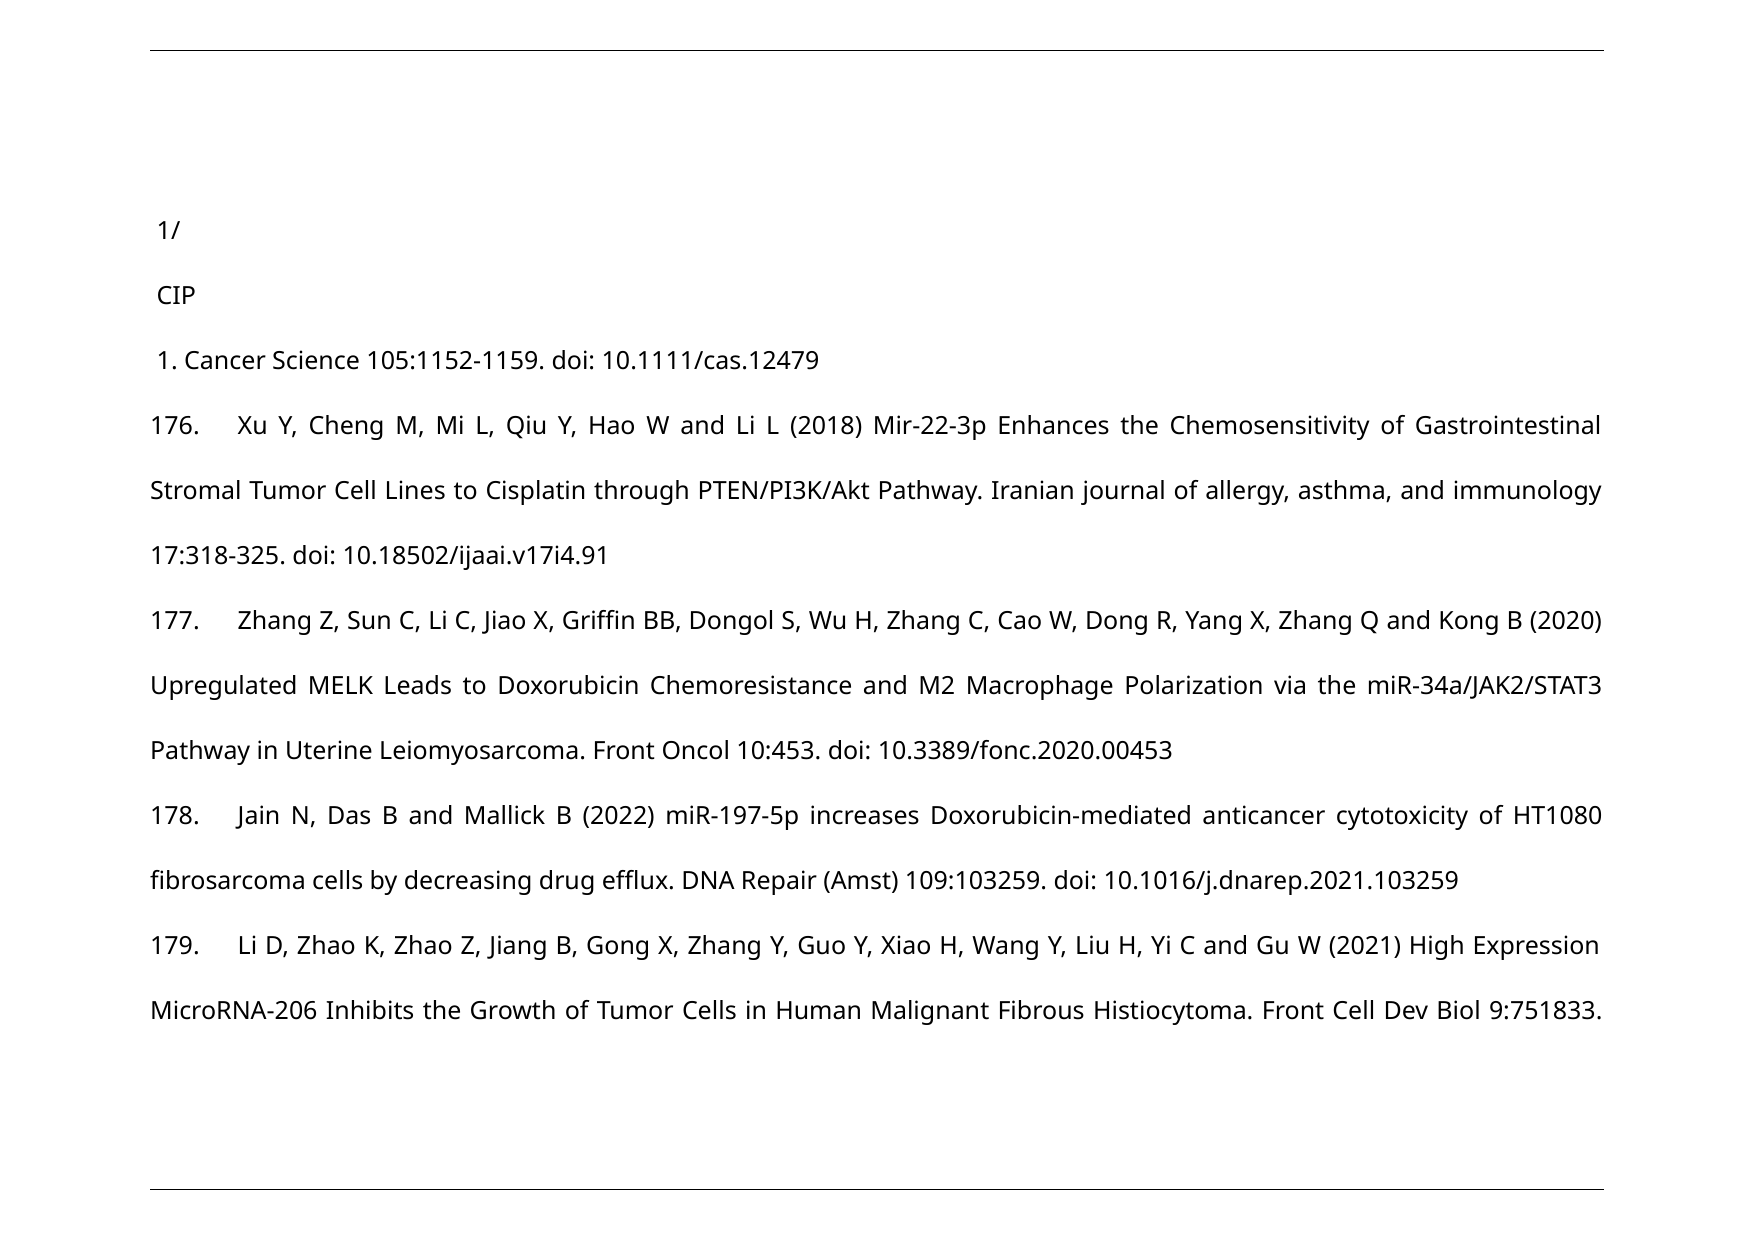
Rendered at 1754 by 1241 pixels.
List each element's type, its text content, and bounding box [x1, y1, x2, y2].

text 176. Xu Y, Cheng M, Mi L, Qiu Y, Hao W and Li L (2018) Mir-22-3p Enhances the Chemosensitivity of Gastrointestinal Stromal Tumor Cell Lines to Cisplatin through PTEN/PI3K/Akt Pathway. Iranian journal of allergy, asthma, and immunology 17:318-325. doi: 10.18502/ijaai.v17i4.91 [150, 393, 1604, 588]
text 178. Jain N, Das B and Mallick B (2022) miR-197-5p increases Doxorubicin-mediated anticancer cytotoxicity of HT1080 fibrosarcoma cells by decreasing drug efflux. DNA Repair (Amst) 109:103259. doi: 10.1016/j.dnarep.2021.103259 [150, 783, 1604, 913]
text CIP [150, 263, 1604, 328]
text 1/ [150, 198, 1604, 263]
text 177. Zhang Z, Sun C, Li C, Jiao X, Griffin BB, Dongol S, Wu H, Zhang C, Cao W, Dong R, Yang X, Zhang Q and Kong B (2020) Upregulated MELK Leads to Doxorubicin Chemoresistance and M2 Macrophage Polarization via the miR-34a/JAK2/STAT3 Pathway in Uterine Leiomyosarcoma. Front Oncol 10:453. doi: 10.3389/fonc.2020.00453 [150, 588, 1604, 783]
text 1. Cancer Science 105:1152-1159. doi: 10.1111/cas.12479 [150, 328, 1604, 393]
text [150, 913, 1604, 1043]
